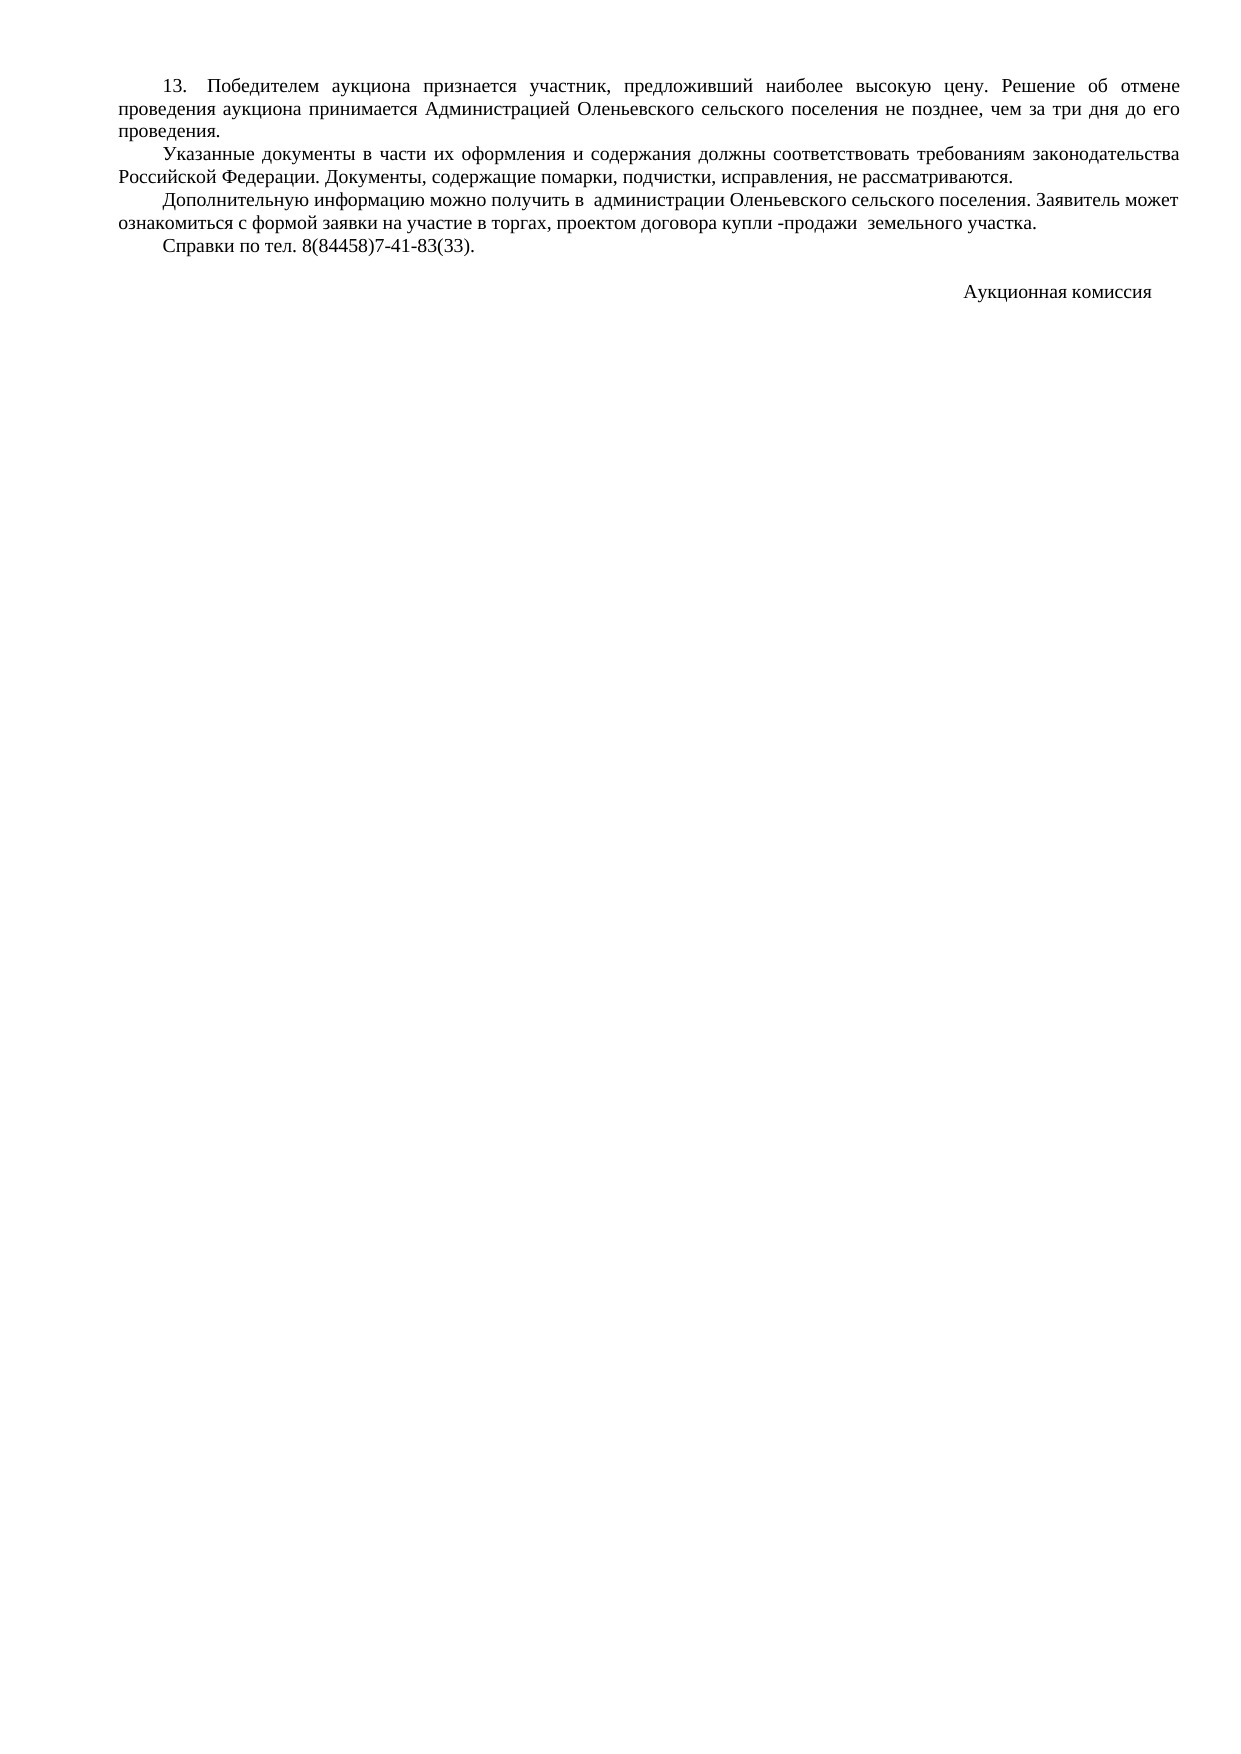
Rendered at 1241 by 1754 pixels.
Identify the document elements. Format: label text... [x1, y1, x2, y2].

text Указанные документы в части их оформления и содержания должны соответствовать требованиям законодательства Российской Федерации. Документы, содержащие помарки, подчистки, исправления, не рассматриваются. [118, 142, 1181, 188]
text Дополнительную информацию можно получить в администрации Оленьевского сельского поселения. Заявитель может ознакомиться с формой заявки на участие в торгах, проектом договора купли -продажи земельного участка. [118, 188, 1181, 233]
list Победителем аукциона признается участник, предложивший наиболее высокую цену. Решение об отмене проведения аукциона принимается Администрацией Оленьевского сельского поселения не позднее, чем за три дня до его проведения. [118, 74, 1181, 142]
text Аукционная комиссия [118, 281, 1152, 303]
text Справки по тел. 8(84458)7-41-83(33). [118, 233, 1181, 256]
